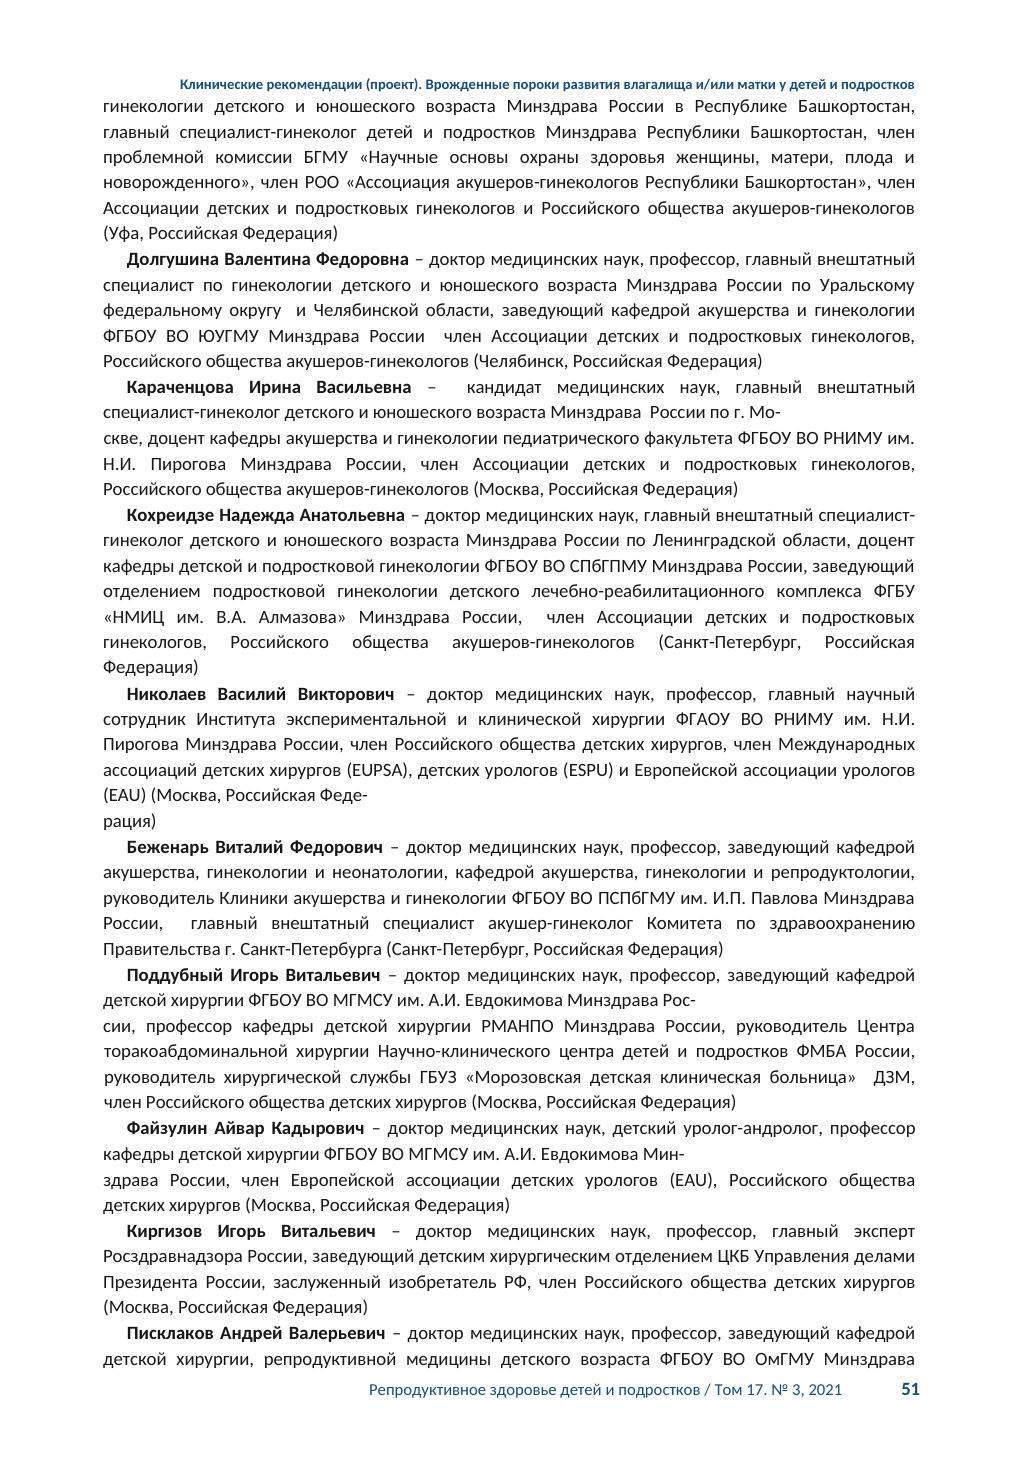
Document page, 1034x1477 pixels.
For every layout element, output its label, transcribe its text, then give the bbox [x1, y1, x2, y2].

text Долгушина Валентина Федоровна – доктор медицинских наук, профессор, главный внештатный специалист по гинекологии детского и юношеского возраста Минздрава России по Уральскому федеральному округу и Челябинской области, заведующий кафедрой акушерства и гинекологии ФГБОУ ВО ЮУГМУ Минздрава России член Ассоциации детских и подростковых гинекологов, Российского общества акушеров-гинекологов (Челябинск, Российская Федерация) [103, 247, 916, 372]
text рация) [103, 809, 916, 832]
text Файзулин Айвар Кадырович – доктор медицинских наук, детский уролог-андролог, профессор кафедры детской хирургии ФГБОУ ВО МГМСУ им. А.И. Евдокимова Мин- [103, 1116, 916, 1165]
text Беженарь Виталий Федорович – доктор медицинских наук, профессор, заведующий кафедрой акушерства, гинекологии и неонатологии, кафедрой акушерства, гинекологии и репродуктологии, руководитель Клиники акушерства и гинекологии ФГБОУ ВО ПСПбГМУ им. И.П. Павлова Минздрава России, главный внештатный специалист акушер-гинеколог Комитета по здравоохранению Правительства г. Санкт-Петербурга (Санкт-Петербург, Российская Федерация) [103, 835, 916, 960]
text Поддубный Игорь Витальевич – доктор медицинских наук, профессор, заведующий кафедрой детской хирургии ФГБОУ ВО МГМСУ им. А.И. Евдокимова Минздрава Рос- [103, 963, 916, 1011]
text здрава России, член Европейской ассоциации детских урологов (EAU), Российского общества детских хирургов (Москва, Российская Федерация) [103, 1168, 916, 1216]
text Киргизов Игорь Витальевич – доктор медицинских наук, профессор, главный эксперт Росздравнадзора России, заведующий детским хирургическим отделением ЦКБ Управления делами Президента России, заслуженный изобретатель РФ, член Российского общества детских хирургов (Москва, Российская Федерация) [103, 1219, 916, 1318]
text сии, профессор кафедры детской хирургии РМАНПО Минздрава России, руководитель Центра торакоабдоминальной хирургии Научно-клинического центра детей и подростков ФМБА России, руководитель хирургической службы ГБУЗ «Морозовская детская клиническая больница» ДЗМ, член Российского общества детских хирургов (Москва, Российская Федерация) [103, 1014, 916, 1113]
text Кохреидзе Надежда Анатольевна – доктор медицинских наук, главный внештатный специалист-гинеколог детского и юношеского возраста Минздрава России по Ленинградской области, доцент кафедры детской и подростковой гинекологии ФГБОУ ВО СПбГПМУ Минздрава России, заведующий отделением подростковой гинекологии детского лечебно-реабилитационного комплекса ФГБУ «НМИЦ им. В.А. Алмазова» Минздрава России, член Ассоциации детских и подростковых гинекологов, Российского общества акушеров-гинекологов (Санкт-Петербург, Российская Федерация) [103, 503, 916, 679]
text Караченцова Ирина Васильевна – кандидат медицинских наук, главный внештатный специалист-гинеколог детского и юношеского возраста Минздрава России по г. Мо- [103, 375, 916, 423]
text Николаев Василий Викторович – доктор медицинских наук, профессор, главный научный сотрудник Института экспериментальной и клинической хирургии ФГАОУ ВО РНИМУ им. Н.И. Пирогова Минздрава России, член Российского общества детских хирургов, член Международных ассоциаций детских хирургов (EUPSA), детских урологов (ESPU) и Европейской ассоциации урологов (EAU) (Москва, Российская Феде- [103, 682, 916, 806]
text скве, доцент кафедры акушерства и гинекологии педиатрического факультета ФГБОУ ВО РНИМУ им. Н.И. Пирогова Минздрава России, член Ассоциации детских и подростковых гинекологов, Российского общества акушеров-гинекологов (Москва, Российская Федерация) [103, 426, 916, 500]
